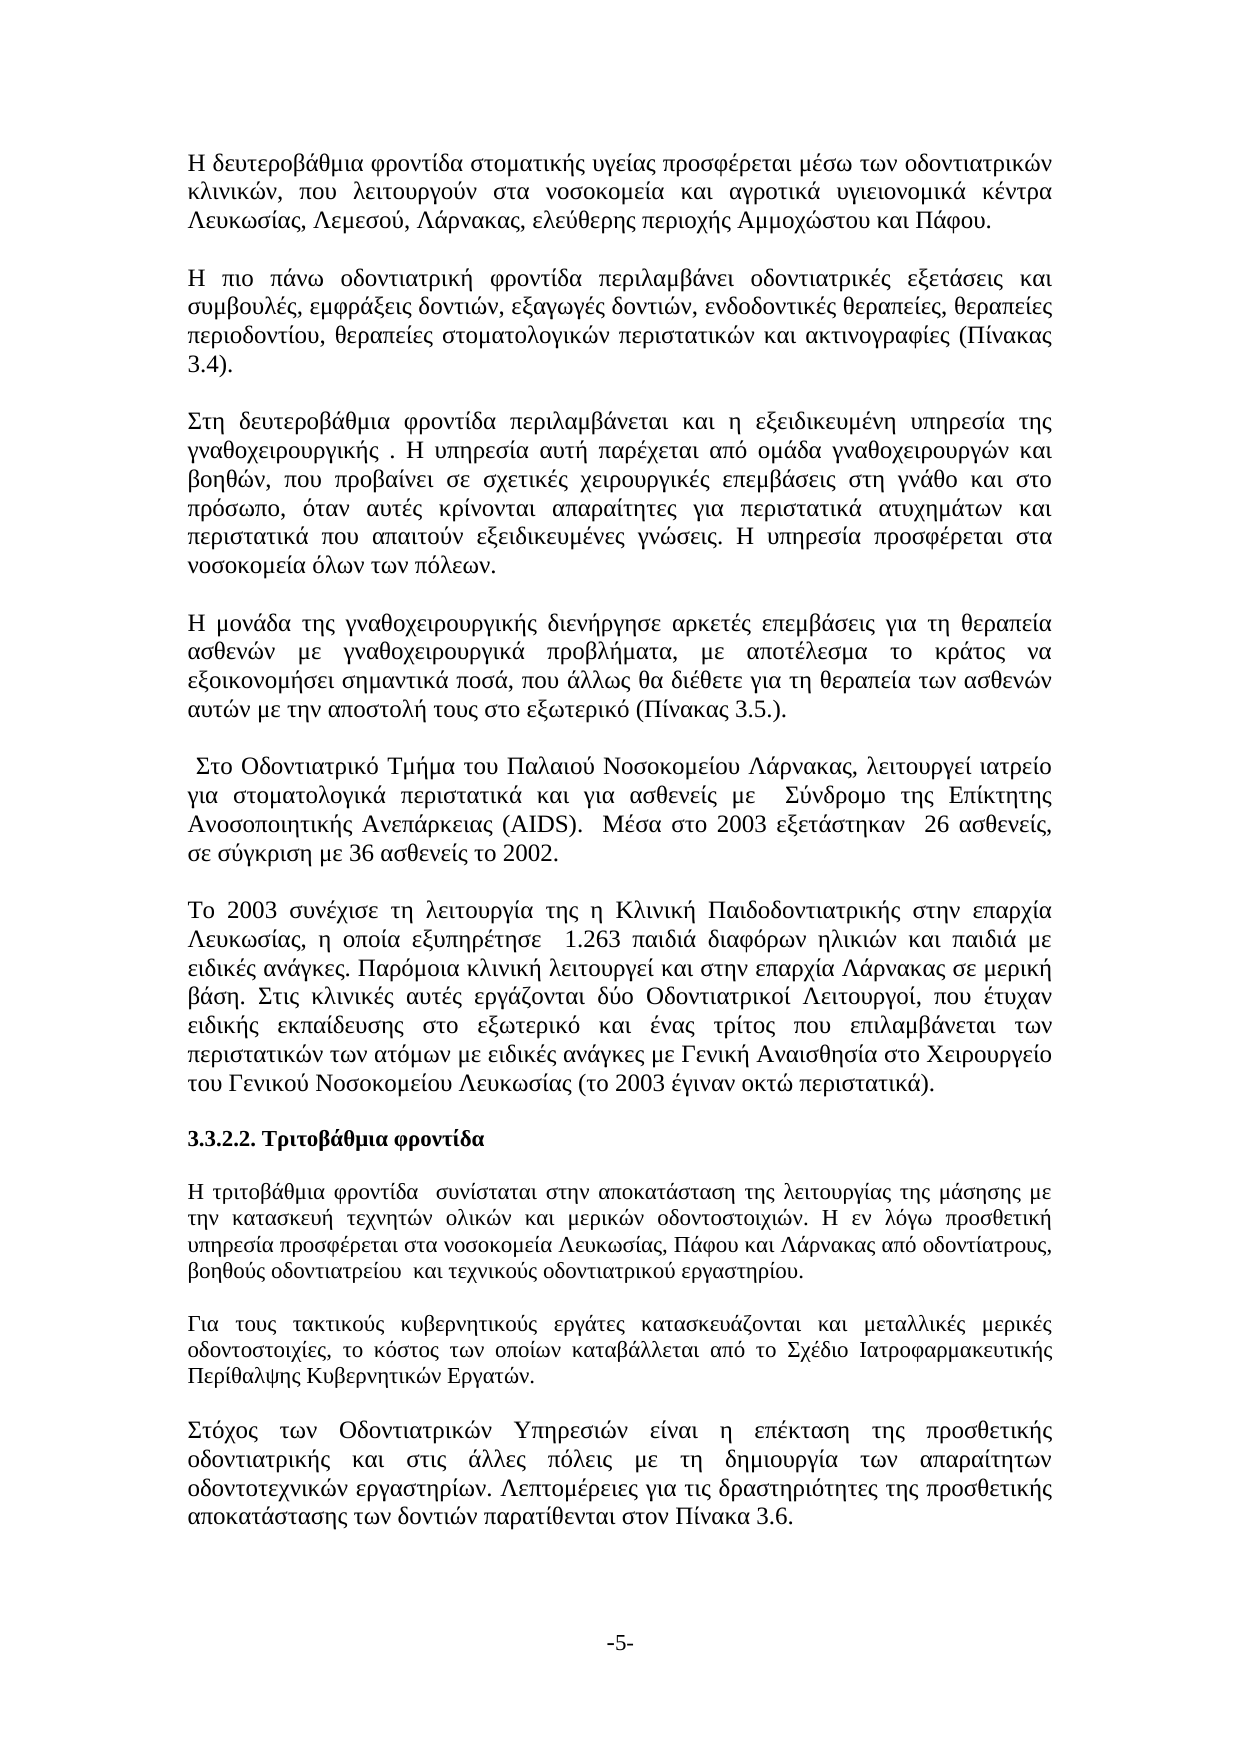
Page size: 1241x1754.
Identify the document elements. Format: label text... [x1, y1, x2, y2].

text Η μονάδα της γναθοχειρουργικής διενήργησε αρκετές επεμβάσεις για τη θεραπεία ασθενών με γναθοχειρουργικά προβλήματα, με αποτέλεσμα το κράτος να εξοικονομήσει σημαντικά ποσά, που άλλως θα διέθετε για τη θεραπεία των ασθενών αυτών με την αποστολή τους στο εξωτερικό (Πίνακας 3.5.). [187, 608, 1053, 723]
subtitle 3.3.2.2. Τριτοβάθμια φροντίδα [187, 1125, 1053, 1152]
subtitle Για τους τακτικούς κυβερνητικούς εργάτες κατασκευάζονται και μεταλλικές μερικές οδοντοστοιχίες, το κόστος των οποίων καταβάλλεται από το Σχέδιο Ιατροφαρμακευτικής Περίθαλψης Κυβερνητικών Εργατών. [187, 1310, 1053, 1389]
text Η δευτεροβάθμια φροντίδα στοματικής υγείας προσφέρεται μέσω των οδοντιατρικών κλινικών, που λειτουργούν στα νοσοκομεία και αγροτικά υγιειονομικά κέντρα Λευκωσίας, Λεμεσού, Λάρνακας, ελεύθερης περιοχής Αμμοχώστου και Πάφου. [187, 148, 1053, 234]
text Στο Οδοντιατρικό Τμήμα του Παλαιού Νοσοκομείου Λάρνακας, λειτουργεί ιατρείο για στοματολογικά περιστατικά και για ασθενείς με Σύνδρομο της Επίκτητης Ανοσοποιητικής Ανεπάρκειας (AIDS). Μέσα στο 2003 εξετάστηκαν 26 ασθενείς, σε σύγκριση με 36 ασθενείς το 2002. [187, 751, 1053, 866]
text Η πιο πάνω οδοντιατρική φροντίδα περιλαμβάνει οδοντιατρικές εξετάσεις και συμβουλές, εμφράξεις δοντιών, εξαγωγές δοντιών, ενδοδοντικές θεραπείες, θεραπείες περιοδοντίου, θεραπείες στοματολογικών περιστατικών και ακτινογραφίες (Πίνακας 3.4). [187, 263, 1053, 378]
text Στόχος των Οδοντιατρικών Υπηρεσιών είναι η επέκταση της προσθετικής οδοντιατρικής και στις άλλες πόλεις με τη δημιουργία των απαραίτητων οδοντοτεχνικών εργαστηρίων. Λεπτομέρειες για τις δραστηριότητες της προσθετικής αποκατάστασης των δοντιών παρατίθενται στον Πίνακα 3.6. [187, 1415, 1053, 1530]
text Το 2003 συνέχισε τη λειτουργία της η Κλινική Παιδοδοντιατρικής στην επαρχία Λευκωσίας, η οποία εξυπηρέτησε 1.263 παιδιά διαφόρων ηλικιών και παιδιά με ειδικές ανάγκες. Παρόμοια κλινική λειτουργεί και στην επαρχία Λάρνακας σε μερική βάση. Στις κλινικές αυτές εργάζονται δύο Οδοντιατρικοί Λειτουργοί, που έτυχαν ειδικής εκπαίδευσης στο εξωτερικό και ένας τρίτος που επιλαμβάνεται των περιστατικών των ατόμων με ειδικές ανάγκες με Γενική Αναισθησία στο Χειρουργείο του Γενικού Νοσοκομείου Λευκωσίας (το 2003 έγιναν οκτώ περιστατικά). [187, 895, 1053, 1096]
text Στη δευτεροβάθμια φροντίδα περιλαμβάνεται και η εξειδικευμένη υπηρεσία της γναθοχειρουργικής . Η υπηρεσία αυτή παρέχεται από ομάδα γναθοχειρουργών και βοηθών, που προβαίνει σε σχετικές χειρουργικές επεμβάσεις στη γνάθο και στο πρόσωπο, όταν αυτές κρίνονται απαραίτητες για περιστατικά ατυχημάτων και περιστατικά που απαιτούν εξειδικευμένες γνώσεις. Η υπηρεσία προσφέρεται στα νοσοκομεία όλων των πόλεων. [187, 406, 1053, 579]
subtitle Η τριτοβάθμια φροντίδα συνίσταται στην αποκατάσταση της λειτουργίας της μάσησης με την κατασκευή τεχνητών ολικών και μερικών οδοντοστοιχιών. Η εν λόγω προσθετική υπηρεσία προσφέρεται στα νοσοκομεία Λευκωσίας, Πάφου και Λάρνακας από οδοντίατρους, βοηθούς οδοντιατρείου και τεχνικούς οδοντιατρικού εργαστηρίου. [187, 1178, 1053, 1283]
